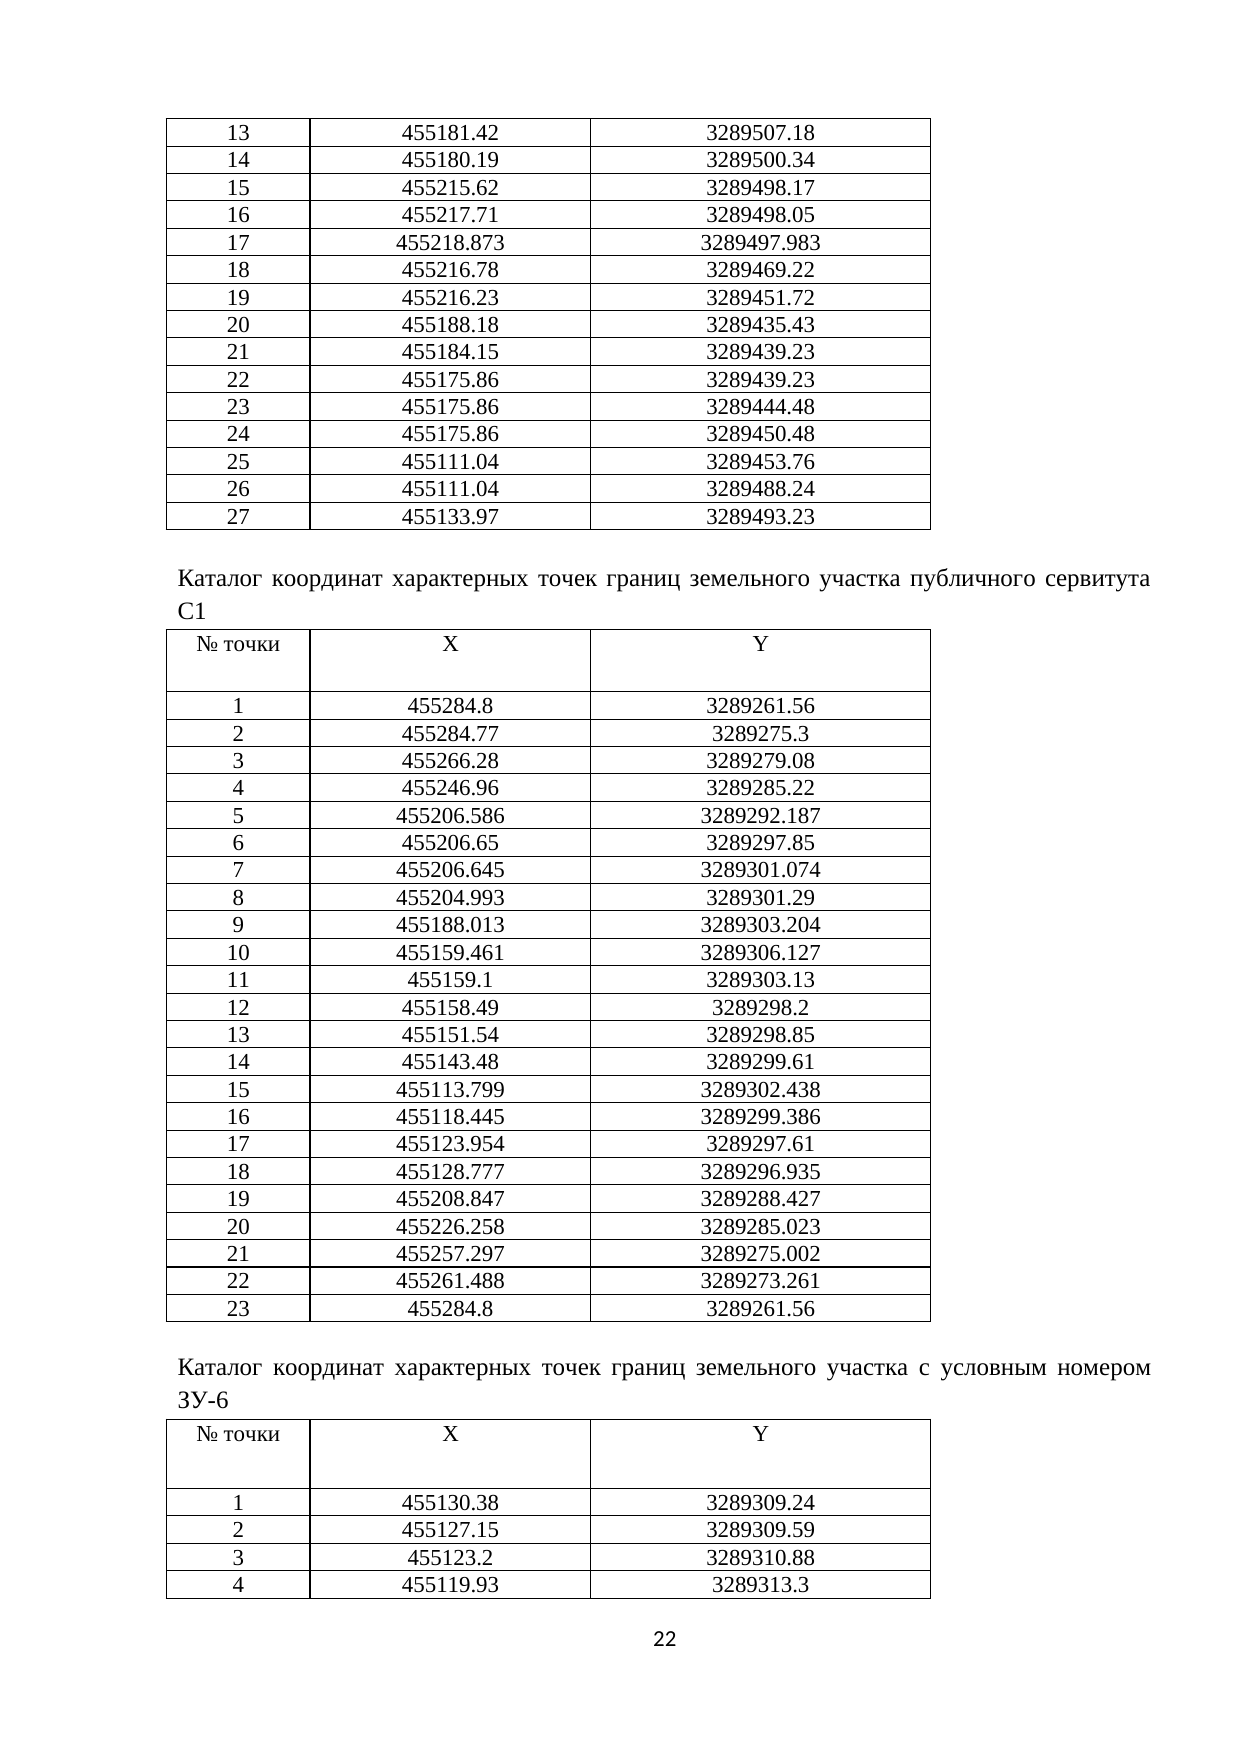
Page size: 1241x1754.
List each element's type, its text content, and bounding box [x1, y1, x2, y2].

table_cell 3289298.2 [591, 994, 930, 1020]
table_cell 4 [167, 1571, 309, 1597]
table_cell 4 [167, 774, 309, 801]
table_cell 10 [167, 939, 309, 965]
table_cell 22 [167, 1268, 309, 1294]
table_cell 19 [167, 1185, 309, 1212]
table_cell 455284.8 [311, 1295, 590, 1321]
table_cell 11 [167, 966, 309, 992]
table_cell 3289298.85 [591, 1021, 930, 1047]
table_cell 3289297.61 [591, 1131, 930, 1157]
table_cell 455151.54 [311, 1021, 590, 1047]
table_cell 3289273.261 [591, 1268, 930, 1294]
table_cell 7 [167, 857, 309, 883]
table_cell 3289500.34 [591, 147, 930, 173]
table_cell 455130.38 [311, 1489, 590, 1515]
table_cell 455175.86 [311, 366, 590, 392]
table_cell 3289302.438 [591, 1076, 930, 1102]
table_cell 3289507.18 [591, 119, 930, 146]
table_cell 5 [167, 802, 309, 828]
table_cell 455215.62 [311, 174, 590, 200]
table_cell 455111.04 [311, 448, 590, 474]
table_cell 3289439.23 [591, 366, 930, 392]
table_cell 455180.19 [311, 147, 590, 173]
table_cell 20 [167, 311, 309, 337]
text Каталог координат характерных точек границ земельного участка публичного сервитута С1 [177, 563, 1152, 625]
table_cell 3289275.002 [591, 1240, 930, 1266]
table_cell 1 [167, 692, 309, 718]
table_cell 3289469.22 [591, 256, 930, 282]
table_cell 15 [167, 1076, 309, 1102]
table_header Y [591, 1420, 930, 1488]
table_cell 455127.15 [311, 1516, 590, 1543]
table_cell 17 [167, 1131, 309, 1157]
table_cell 455206.586 [311, 802, 590, 828]
table_cell 455118.445 [311, 1103, 590, 1129]
table_cell 3289299.386 [591, 1103, 930, 1129]
table_header X [311, 630, 590, 691]
table_cell 14 [167, 1048, 309, 1075]
table_cell 455123.954 [311, 1131, 590, 1157]
table_cell 12 [167, 994, 309, 1020]
table_cell 455206.65 [311, 829, 590, 856]
table_cell 3289309.59 [591, 1516, 930, 1543]
table_cell 455175.86 [311, 421, 590, 447]
table_cell 2 [167, 720, 309, 746]
table_cell 3289498.17 [591, 174, 930, 200]
table_cell 455204.993 [311, 884, 590, 910]
table_cell 9 [167, 911, 309, 938]
table_cell 3289301.074 [591, 857, 930, 883]
table_cell 455217.71 [311, 201, 590, 228]
table_cell 3289488.24 [591, 475, 930, 502]
table_cell 455261.488 [311, 1268, 590, 1294]
table_cell 3289261.56 [591, 1295, 930, 1321]
table_cell 17 [167, 229, 309, 255]
table_cell 3289303.204 [591, 911, 930, 938]
table_cell 3289450.48 [591, 421, 930, 447]
table_cell 3289451.72 [591, 284, 930, 310]
table_cell 455184.15 [311, 338, 590, 365]
table_cell 14 [167, 147, 309, 173]
table_cell 455206.645 [311, 857, 590, 883]
table_cell 3289310.88 [591, 1544, 930, 1570]
table_cell 6 [167, 829, 309, 856]
table_cell 22 [167, 366, 309, 392]
table_cell 455111.04 [311, 475, 590, 502]
table_cell 16 [167, 201, 309, 228]
table_cell 455246.96 [311, 774, 590, 801]
table_cell 455181.42 [311, 119, 590, 146]
table_cell 455284.8 [311, 692, 590, 718]
table_cell 455143.48 [311, 1048, 590, 1075]
table_cell 15 [167, 174, 309, 200]
table_cell 3289453.76 [591, 448, 930, 474]
table_header X [311, 1420, 590, 1488]
table_cell 455113.799 [311, 1076, 590, 1102]
table_cell 455226.258 [311, 1213, 590, 1239]
table_cell 3289497.983 [591, 229, 930, 255]
table_cell 3289303.13 [591, 966, 930, 992]
table_cell 8 [167, 884, 309, 910]
table_cell 455175.86 [311, 393, 590, 419]
table_cell 1 [167, 1489, 309, 1515]
table_cell 455216.78 [311, 256, 590, 282]
table_cell 18 [167, 256, 309, 282]
table_cell 3289285.023 [591, 1213, 930, 1239]
table_cell 2 [167, 1516, 309, 1543]
table_cell 23 [167, 393, 309, 419]
table_header № точки [167, 630, 309, 691]
table_cell 26 [167, 475, 309, 502]
table_cell 13 [167, 119, 309, 146]
table_cell 16 [167, 1103, 309, 1129]
table_cell 21 [167, 1240, 309, 1266]
table_cell 3289296.935 [591, 1158, 930, 1184]
table_header № точки [167, 1420, 309, 1488]
table_cell 455208.847 [311, 1185, 590, 1212]
table_cell 455257.297 [311, 1240, 590, 1266]
table_cell 13 [167, 1021, 309, 1047]
table_cell 3289498.05 [591, 201, 930, 228]
table_cell 3289493.23 [591, 503, 930, 529]
table_cell 3289444.48 [591, 393, 930, 419]
table_cell 3289279.08 [591, 747, 930, 773]
table_cell 455159.461 [311, 939, 590, 965]
table_cell 27 [167, 503, 309, 529]
table_header Y [591, 630, 930, 691]
table_cell 3289301.29 [591, 884, 930, 910]
table_cell 3289288.427 [591, 1185, 930, 1212]
table_cell 455119.93 [311, 1571, 590, 1597]
table_cell 455266.28 [311, 747, 590, 773]
table_cell 455133.97 [311, 503, 590, 529]
table_cell 455159.1 [311, 966, 590, 992]
table_cell 3289313.3 [591, 1571, 930, 1597]
table_cell 455216.23 [311, 284, 590, 310]
table_cell 3289435.43 [591, 311, 930, 337]
table_cell 3289297.85 [591, 829, 930, 856]
table_cell 25 [167, 448, 309, 474]
table_cell 3 [167, 747, 309, 773]
table_cell 3289439.23 [591, 338, 930, 365]
table_cell 455284.77 [311, 720, 590, 746]
table_cell 3289285.22 [591, 774, 930, 801]
table_cell 19 [167, 284, 309, 310]
table_cell 3289275.3 [591, 720, 930, 746]
table_cell 3289306.127 [591, 939, 930, 965]
table_cell 455123.2 [311, 1544, 590, 1570]
table_cell 18 [167, 1158, 309, 1184]
table_cell 3 [167, 1544, 309, 1570]
table_cell 21 [167, 338, 309, 365]
table_cell 455188.18 [311, 311, 590, 337]
table_cell 3289292.187 [591, 802, 930, 828]
table_cell 455188.013 [311, 911, 590, 938]
table_cell 20 [167, 1213, 309, 1239]
table_cell 455158.49 [311, 994, 590, 1020]
table_cell 455218.873 [311, 229, 590, 255]
table_cell 23 [167, 1295, 309, 1321]
table_cell 3289309.24 [591, 1489, 930, 1515]
table_cell 3289299.61 [591, 1048, 930, 1075]
table_cell 24 [167, 421, 309, 447]
text Каталог координат характерных точек границ земельного участка с условным номером ЗУ-6 [177, 1352, 1152, 1414]
table_cell 455128.777 [311, 1158, 590, 1184]
table_cell 3289261.56 [591, 692, 930, 718]
